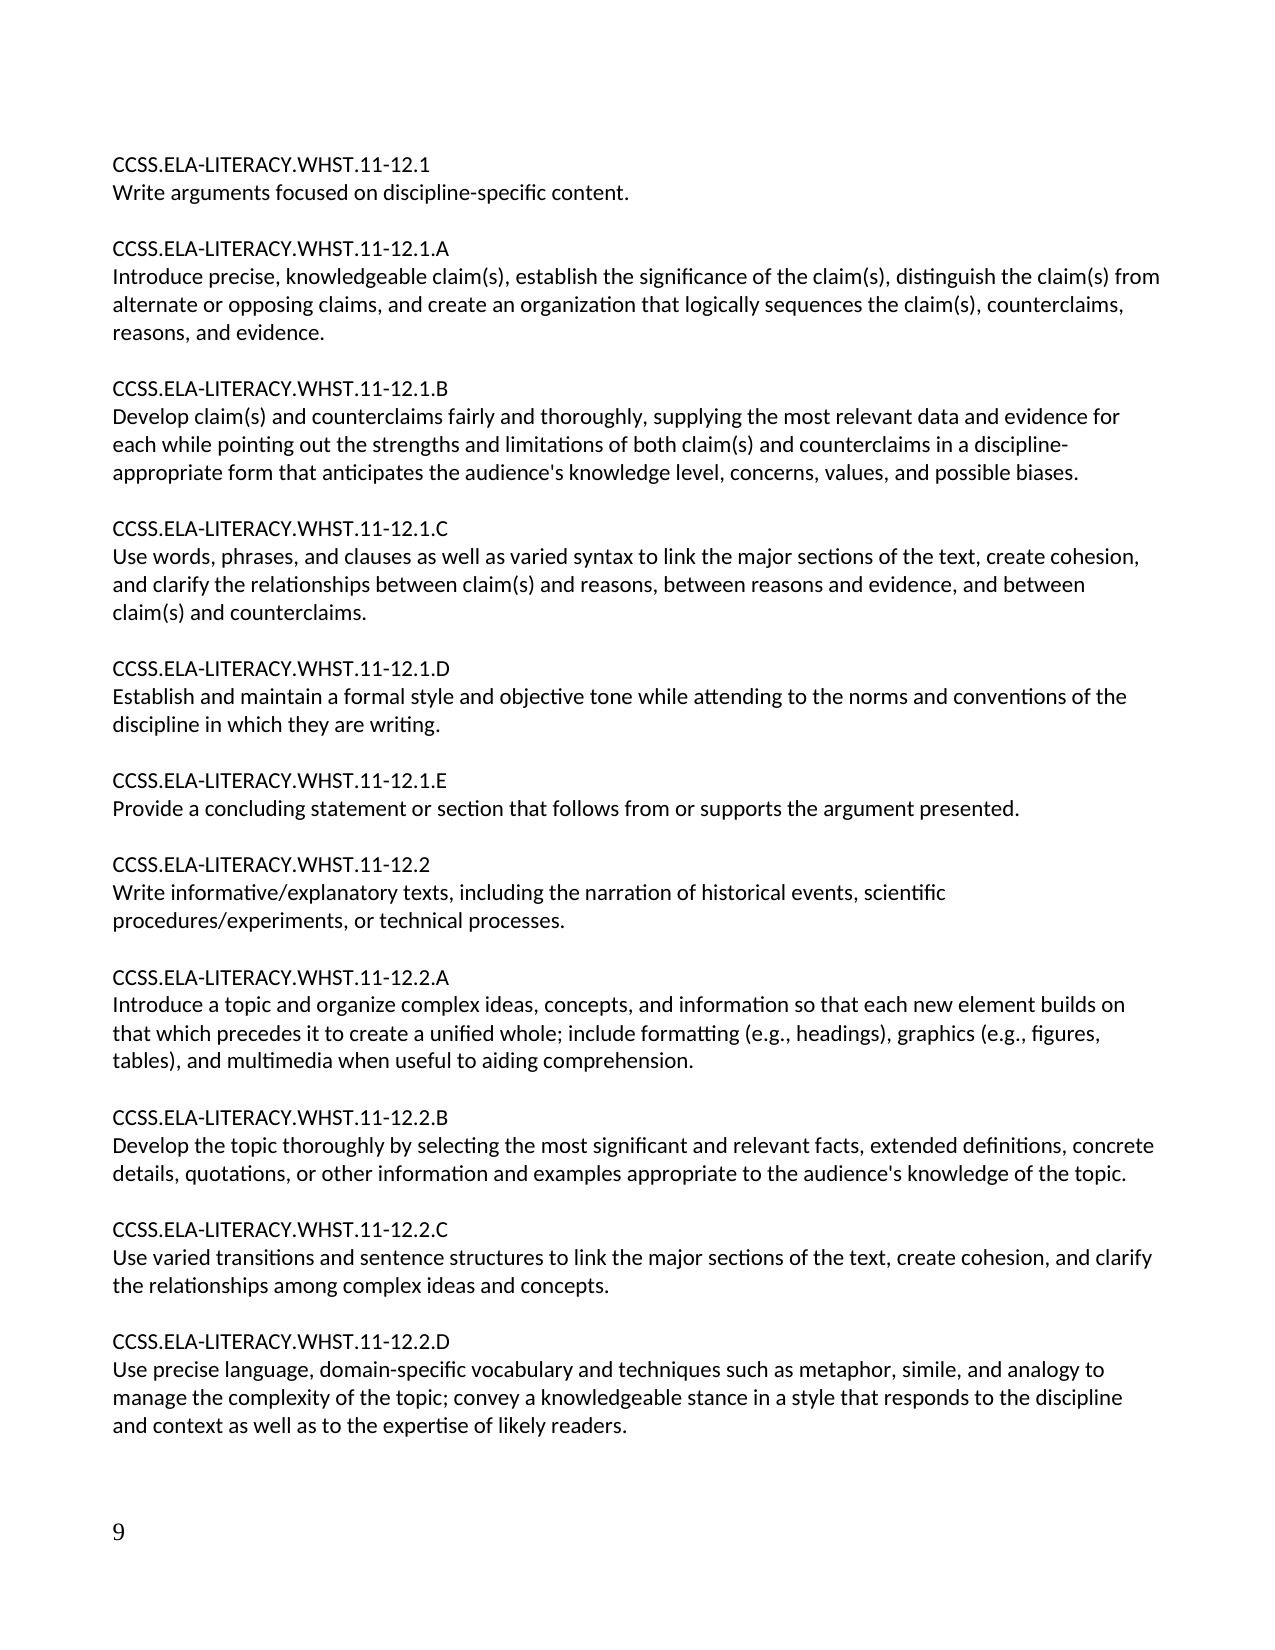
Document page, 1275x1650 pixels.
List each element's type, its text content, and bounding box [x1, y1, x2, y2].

text Use precise language, domain-specific vocabulary and techniques such as metaphor, simile, and analogy to manage the complexity of the topic; convey a knowledgeable stance in a style that responds to the discipline and context as well as to the expertise of likely readers. [112, 1355, 1162, 1439]
text CCSS.ELA-LITERACY.WHST.11-12.2.B [112, 1103, 1162, 1131]
text CCSS.ELA-LITERACY.WHST.11-12.2.C [112, 1215, 1162, 1243]
text CCSS.ELA-LITERACY.WHST.11-12.1.A [112, 234, 1162, 262]
text Use varied transitions and sentence structures to link the major sections of the text, create cohesion, and clarify the relationships among complex ideas and concepts. [112, 1243, 1162, 1299]
text Provide a concluding statement or section that follows from or supports the argument presented. [112, 794, 1162, 822]
text CCSS.ELA-LITERACY.WHST.11-12.1.E [112, 766, 1162, 794]
text Develop claim(s) and counterclaims fairly and thoroughly, supplying the most relevant data and evidence for each while pointing out the strengths and limitations of both claim(s) and counterclaims in a discipline-appropriate form that anticipates the audience's knowledge level, concerns, values, and possible biases. [112, 402, 1162, 486]
text CCSS.ELA-LITERACY.WHST.11-12.2.A [112, 963, 1162, 991]
text CCSS.ELA-LITERACY.WHST.11-12.2.D [112, 1327, 1162, 1355]
text Introduce a topic and organize complex ideas, concepts, and information so that each new element builds on that which precedes it to create a unified whole; include formatting (e.g., headings), graphics (e.g., figures, tables), and multimedia when useful to aiding comprehension. [112, 991, 1162, 1075]
text Write arguments focused on discipline-specific content. [112, 178, 1162, 206]
text Introduce precise, knowledgeable claim(s), establish the significance of the claim(s), distinguish the claim(s) from alternate or opposing claims, and create an organization that logically sequences the claim(s), counterclaims, reasons, and evidence. [112, 262, 1162, 346]
text Establish and maintain a formal style and objective tone while attending to the norms and conventions of the discipline in which they are writing. [112, 682, 1162, 738]
text CCSS.ELA-LITERACY.WHST.11-12.1.B [112, 374, 1162, 402]
text CCSS.ELA-LITERACY.WHST.11-12.1.C [112, 514, 1162, 542]
text Develop the topic thoroughly by selecting the most significant and relevant facts, extended definitions, concrete details, quotations, or other information and examples appropriate to the audience's knowledge of the topic. [112, 1131, 1162, 1187]
text CCSS.ELA-LITERACY.WHST.11-12.1.D [112, 654, 1162, 682]
text CCSS.ELA-LITERACY.WHST.11-12.2 [112, 851, 1162, 878]
text CCSS.ELA-LITERACY.WHST.11-12.1 [112, 150, 1162, 178]
text Use words, phrases, and clauses as well as varied syntax to link the major sections of the text, create cohesion, and clarify the relationships between claim(s) and reasons, between reasons and evidence, and between claim(s) and counterclaims. [112, 542, 1162, 626]
text Write informative/explanatory texts, including the narration of historical events, scientific procedures/experiments, or technical processes. [112, 878, 1162, 934]
